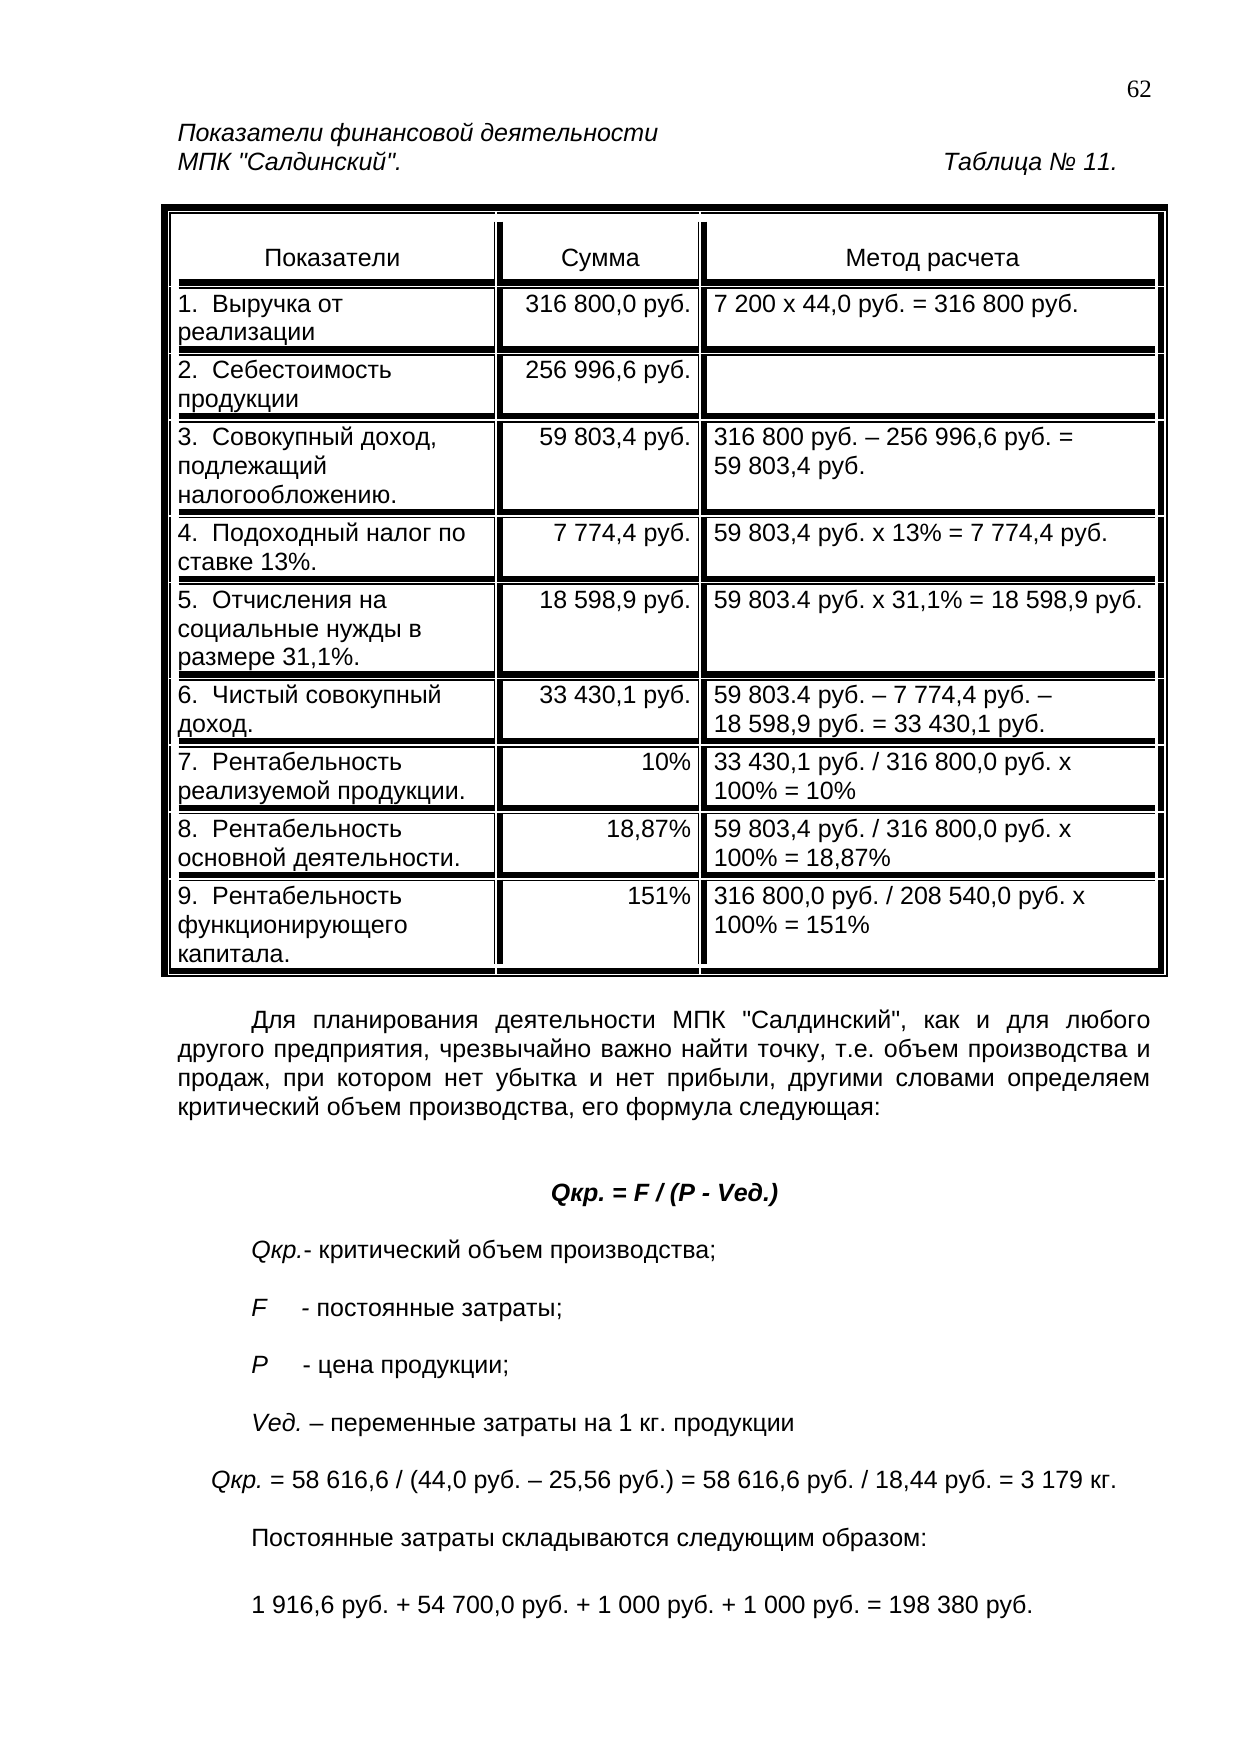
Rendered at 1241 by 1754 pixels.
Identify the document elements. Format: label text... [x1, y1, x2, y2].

table_cell 10% [503, 748, 698, 805]
table_cell 6. Чистый совокупный доход. [168, 671, 498, 738]
table_cell 316 800,0 руб. [503, 289, 698, 346]
table_header Сумма [498, 211, 702, 279]
table_cell 151% [498, 872, 702, 967]
table_header Показатели [168, 211, 498, 279]
text 1 916,6 руб. + 54 700,0 руб. + 1 000 руб. + 1 000 руб. = 198 380 руб. [177, 1590, 1152, 1619]
table_cell 4. Подоходный налог по ставке 13%. [168, 509, 498, 576]
table_cell 18,87% [503, 814, 698, 872]
table_cell 33 430,1 руб. [503, 681, 698, 738]
table_cell [702, 346, 1163, 413]
text Qкр. = 58 616,6 / (44,0 руб. – 25,56 руб.) = 58 616,6 руб. / 18,44 руб. = 3 179 кг. [177, 1466, 1152, 1494]
table_cell 256 996,6 руб. [503, 356, 698, 413]
text Постоянные затраты складываются следующим образом: [177, 1523, 1152, 1552]
table_cell 7 200 х 44,0 руб. = 316 800 руб. [702, 279, 1163, 346]
table_cell 59 803,4 руб. / 316 800,0 руб. х 100% = 18,87% [702, 805, 1163, 872]
table_cell 8. Рентабельность основной деятельности. [168, 805, 498, 872]
table_cell 316 800,0 руб. / 208 540,0 руб. х 100% = 151% [702, 872, 1163, 967]
text Qкр.- критический объем производства; [177, 1236, 1152, 1264]
table_cell 59 803.4 руб. – 7 774,4 руб. – 18 598,9 руб. = 33 430,1 руб. [702, 671, 1163, 738]
text F - постоянные затраты; [177, 1293, 1152, 1322]
table_cell 59 803,4 руб. [503, 423, 698, 509]
table_cell 1. Выручка от реализации [168, 279, 498, 346]
table_cell 7. Рентабельность реализуемой продукции. [168, 738, 498, 805]
table_cell 316 800 руб. – 256 996,6 руб. = 59 803,4 руб. [702, 413, 1163, 509]
table_cell 59 803.4 руб. х 31,1% = 18 598,9 руб. [702, 576, 1163, 671]
text Для планирования деятельности МПК "Салдинский", как и для любого другого предприятия, чрезвычайно важно найти точку, т.е. объем производства и продаж, при котором нет убытка и нет прибыли, другими словами определяем критический объем производства, его формула следующая: [177, 1006, 1152, 1121]
table_cell 18 598,9 руб. [503, 585, 698, 671]
table_cell 7 774,4 руб. [503, 518, 698, 576]
text Vед. – переменные затраты на 1 кг. продукции [177, 1408, 1152, 1437]
table_header Метод расчета [702, 214, 1158, 279]
text Qкр. = F / (P - Vед.) [177, 1178, 1152, 1207]
subtitle Показатели финансовой деятельности [177, 118, 1152, 147]
text P - цена продукции; [177, 1351, 1152, 1379]
table_cell 5. Отчисления на социальные нужды в размере 31,1%. [168, 576, 498, 671]
table_cell 9. Рентабельность функционирующего капитала. [168, 872, 498, 967]
table_cell 59 803,4 руб. х 13% = 7 774,4 руб. [702, 509, 1163, 576]
text МПК "Салдинский". Таблица № 11. [177, 147, 1152, 176]
table_cell 3. Совокупный доход, подлежащий налогообложению. [168, 413, 498, 509]
table_cell 2. Себестоимость продукции [168, 346, 498, 413]
table_cell 33 430,1 руб. / 316 800,0 руб. х 100% = 10% [702, 738, 1163, 805]
